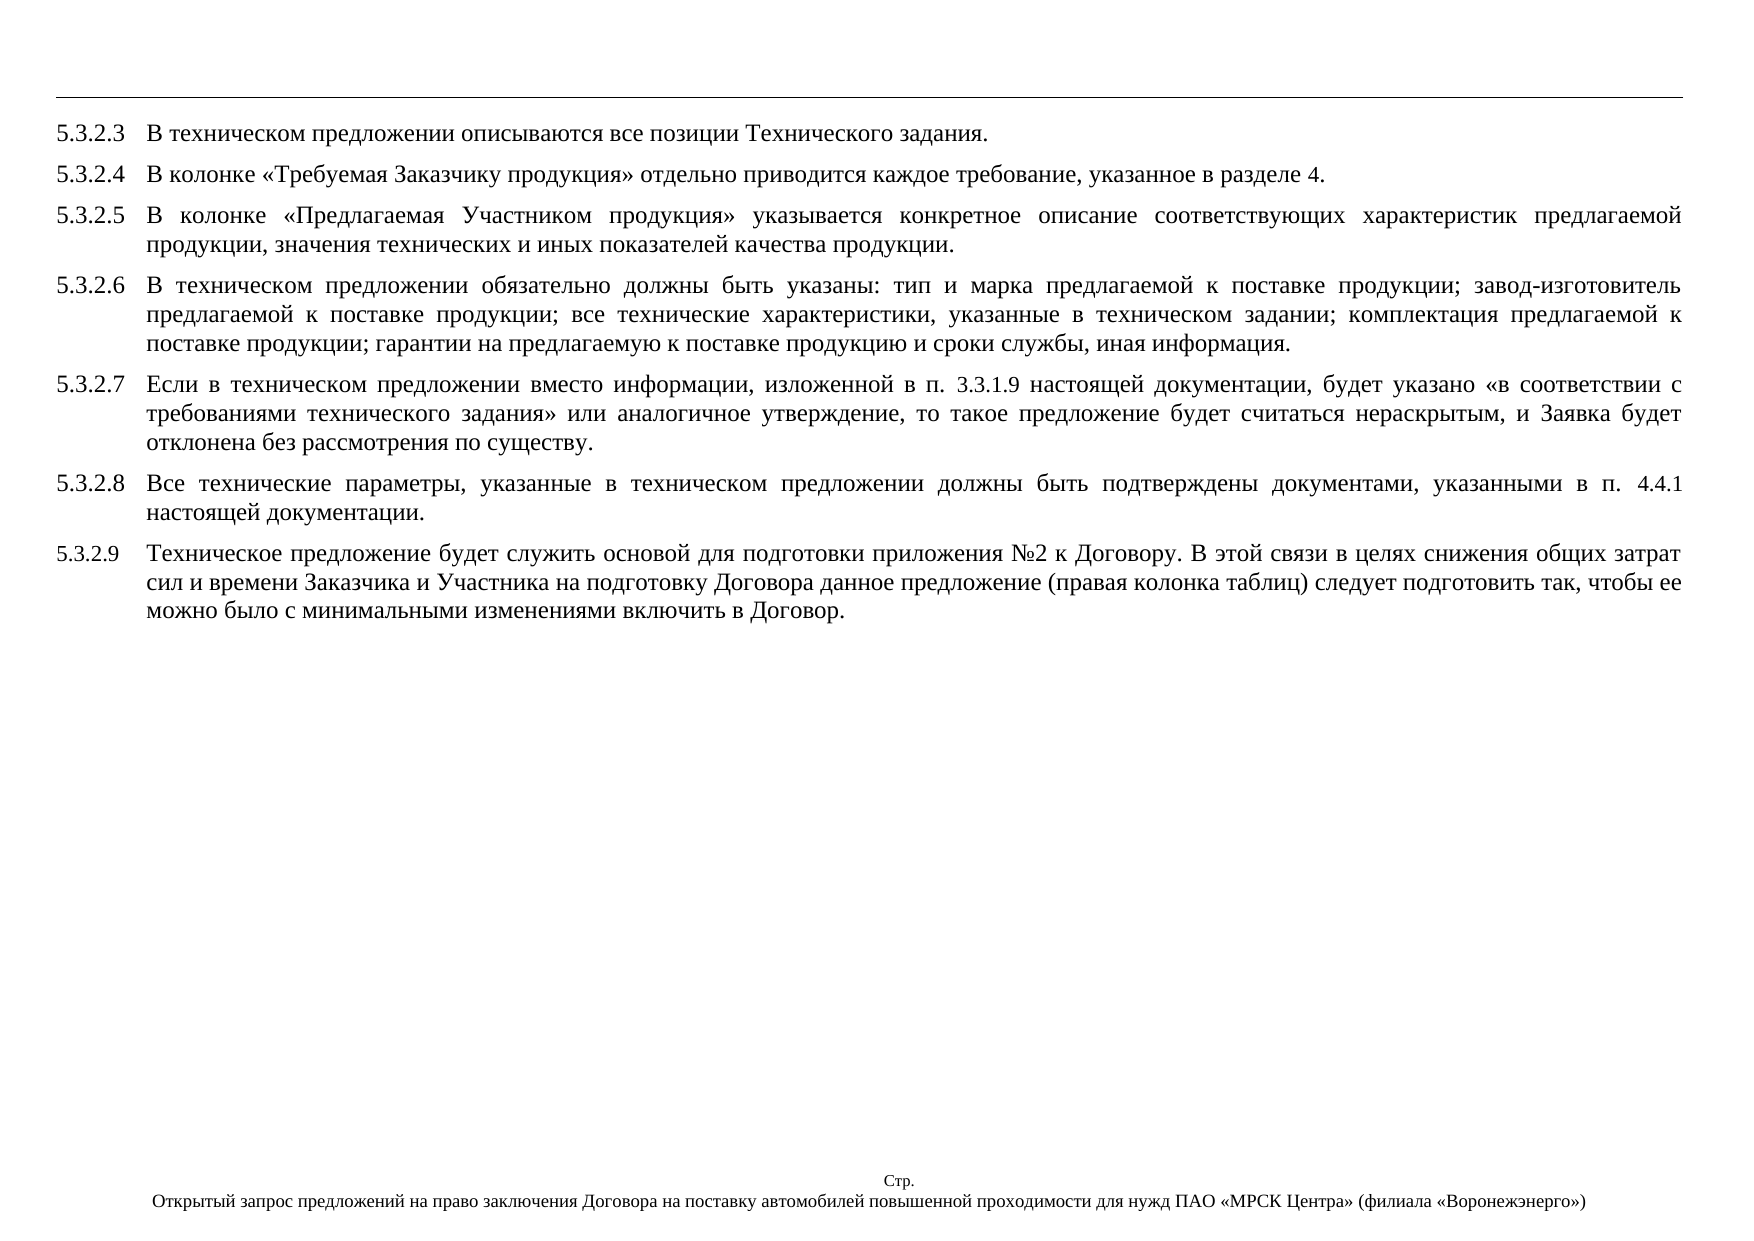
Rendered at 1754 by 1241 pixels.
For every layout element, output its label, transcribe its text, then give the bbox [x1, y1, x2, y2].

list Все технические параметры, указанные в техническом предложении должны быть подтверждены документами, указанными в п. 4.4.1 настоящей документации. [56, 468, 1683, 526]
list В техническом предложении обязательно должны быть указаны: тип и марка предлагаемой к поставке продукции; завод-изготовитель предлагаемой к поставке продукции; все технические характеристики, указанные в техническом задании; комплектация предлагаемой к поставке продукции; гарантии на предлагаемую к поставке продукцию и сроки службы, иная информация. [56, 271, 1683, 357]
list В техническом предложении описываются все позиции Технического задания. [56, 118, 1683, 147]
list Если в техническом предложении вместо информации, изложенной в п. 3.3.1.9 настоящей документации, будет указано «в соответствии с требованиями технического задания» или аналогичное утверждение, то такое предложение будет считаться нераскрытым, и Заявка будет отклонена без рассмотрения по существу. [56, 369, 1683, 456]
list В колонке «Предлагаемая Участником продукция» указывается конкретное описание соответствующих характеристик предлагаемой продукции, значения технических и иных показателей качества продукции. [56, 201, 1683, 258]
list В колонке «Требуемая Заказчику продукция» отдельно приводится каждое требование, указанное в разделе 4. [56, 159, 1683, 188]
list Техническое предложение будет служить основой для подготовки приложения №2 к Договору. В этой связи в целях снижения общих затрат сил и времени Заказчика и Участника на подготовку Договора данное предложение (правая колонка таблиц) следует подготовить так, чтобы ее можно было с минимальными изменениями включить в Договор. [56, 538, 1683, 624]
